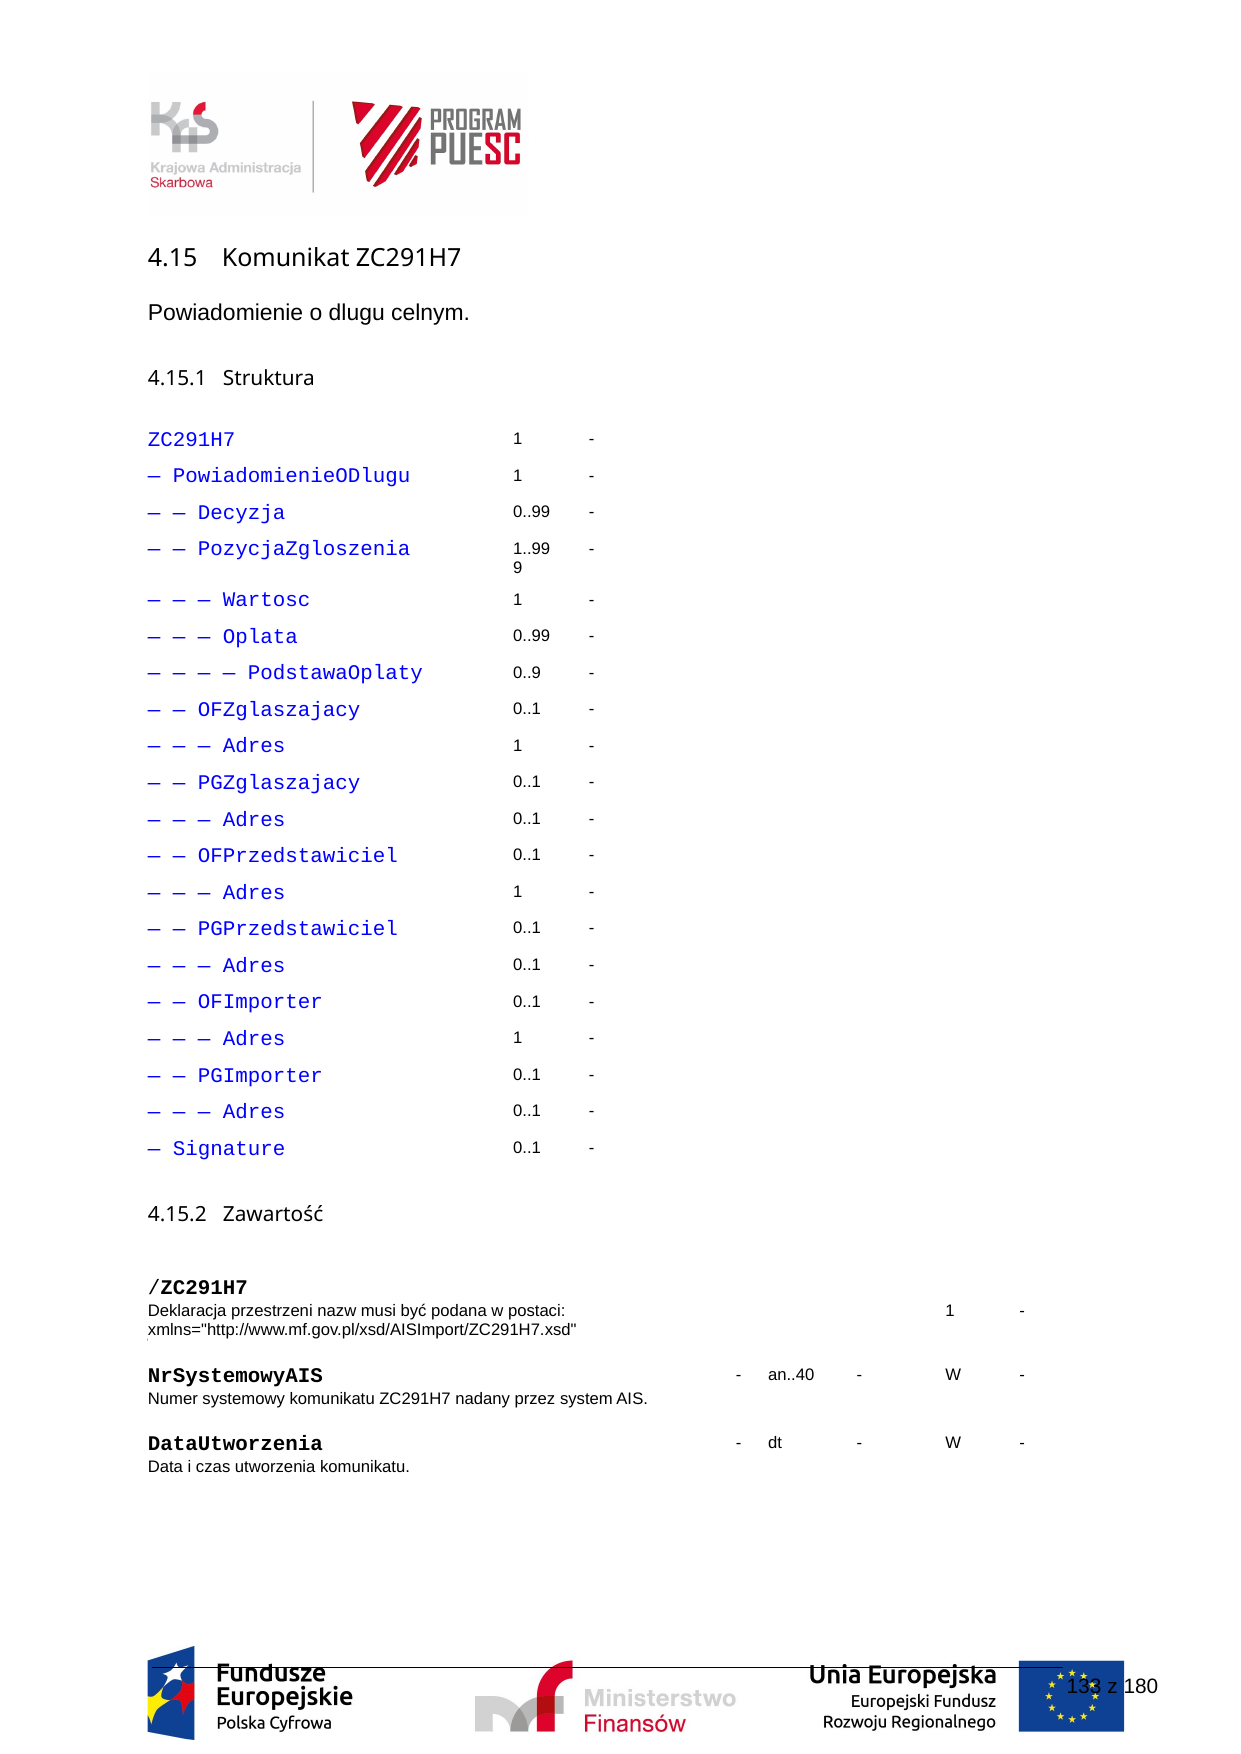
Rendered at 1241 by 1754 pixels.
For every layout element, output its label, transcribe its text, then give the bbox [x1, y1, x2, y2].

picture [147, 73, 529, 215]
subtitle Komunikat ZC291H7 [148, 240, 1122, 274]
text Powiadomienie o dlugu celnym. [148, 299, 1122, 325]
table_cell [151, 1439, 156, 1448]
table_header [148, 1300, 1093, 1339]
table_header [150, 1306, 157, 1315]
text /ZC291H7 [148, 1277, 1122, 1300]
picture [147, 1646, 1125, 1740]
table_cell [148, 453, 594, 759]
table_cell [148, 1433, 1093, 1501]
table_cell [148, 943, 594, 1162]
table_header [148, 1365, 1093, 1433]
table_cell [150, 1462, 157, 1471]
subtitle Zawartość [148, 1199, 1122, 1228]
subtitle Struktura [148, 363, 1122, 391]
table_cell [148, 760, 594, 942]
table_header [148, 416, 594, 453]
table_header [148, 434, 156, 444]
